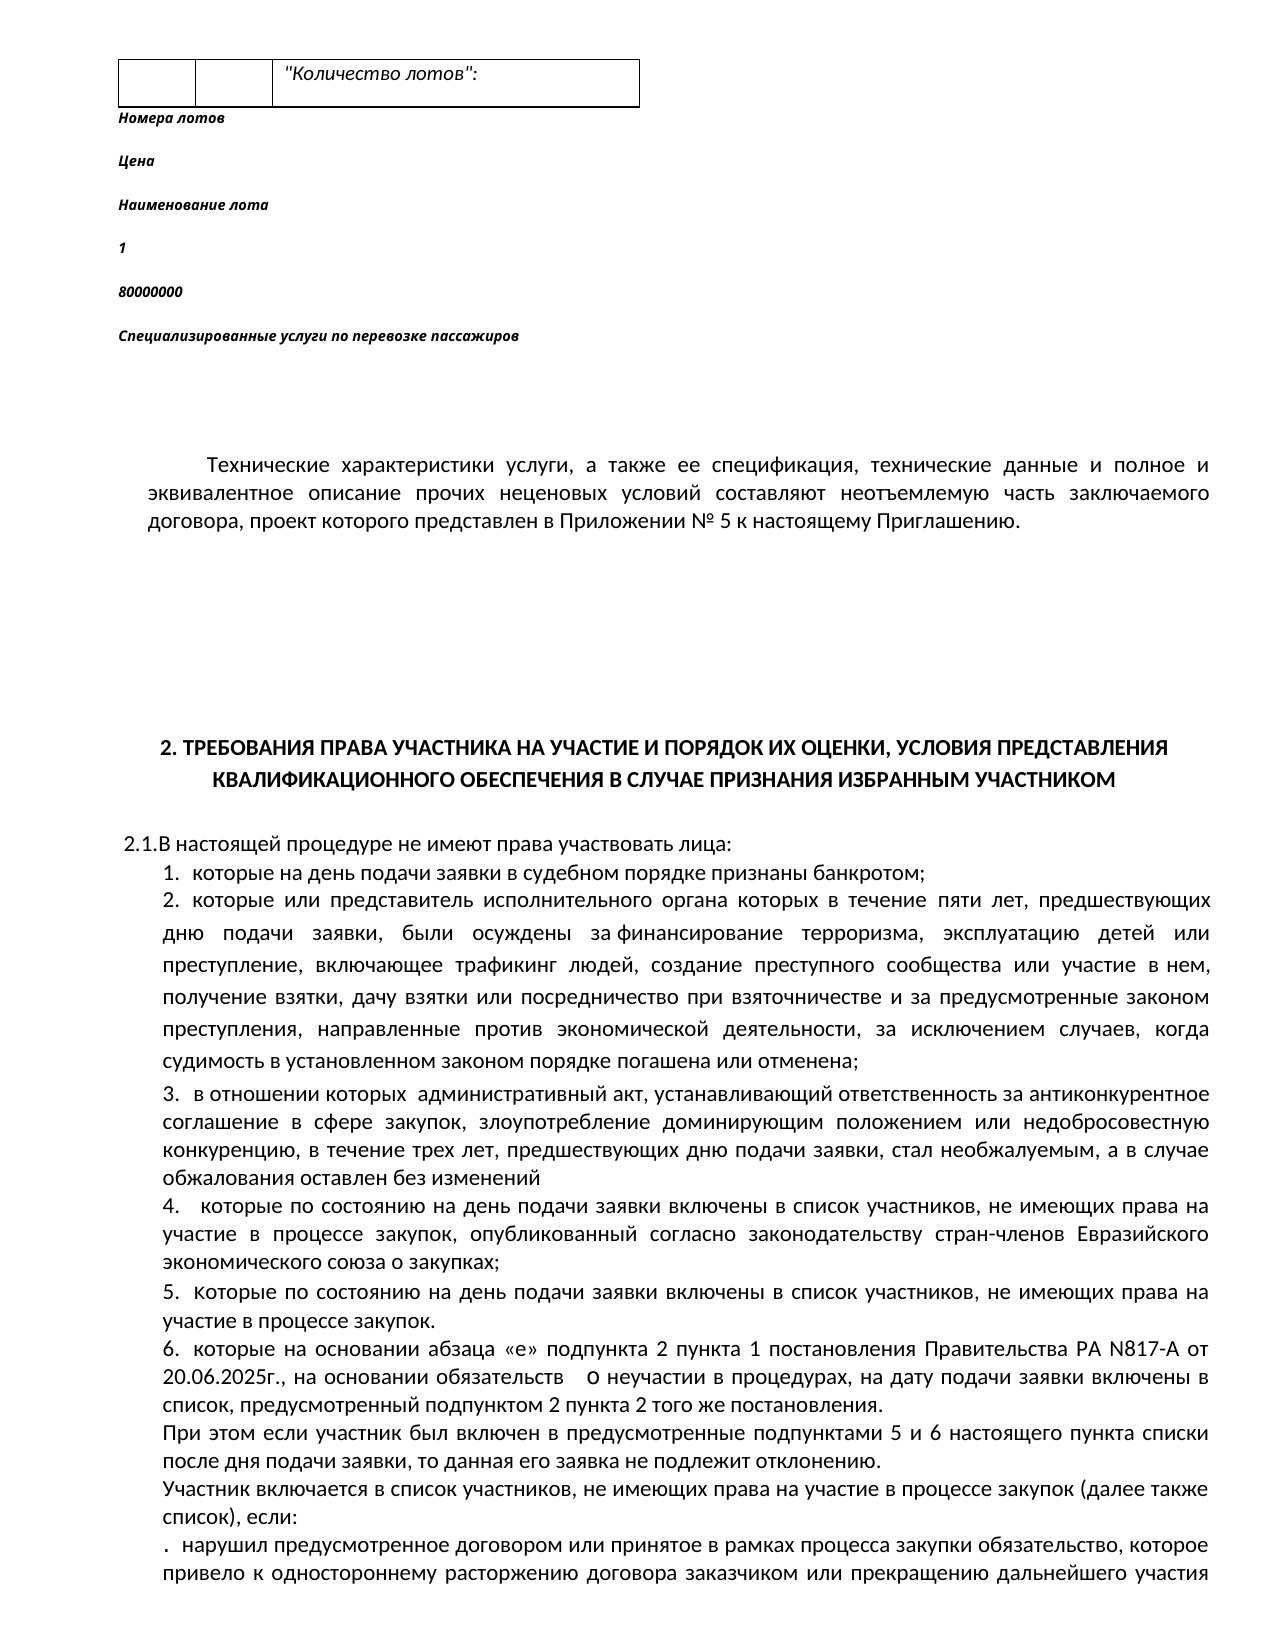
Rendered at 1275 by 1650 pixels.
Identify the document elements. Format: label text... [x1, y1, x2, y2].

text 2. ТРЕБОВАНИЯ ПРАВА УЧАСТНИКА НА УЧАСТИЕ И ПОРЯДОК ИХ ОЦЕНКИ, УСЛОВИЯ ПРЕДСТАВЛЕНИЯ КВАЛИФИКАЦИОННОГО ОБЕСПЕЧЕНИЯ В СЛУЧАЕ ПРИЗНАНИЯ ИЗБРАННЫМ УЧАСТНИКОМ [118, 733, 1211, 793]
text Технические характеристики услуги, а также ее спецификация, технические данные и полное и эквивалентное описание прочих неценовых условий составляют неотъемлемую часть заключаемого договора, проект которого представлен в Приложении № 5 к настоящему Приглашению. [148, 450, 1211, 534]
list При этом если участник был включен в предусмотренные подпунктами 5 и 6 настоящего пункта списки после дня подачи заявки, то данная его заявка не подлежит отклонению. [162, 1418, 1211, 1474]
list которые на основании абзаца «е» подпункта 2 пункта 1 постановления Правительства РА N817-А от 20.06.2025г., на основании обязательств օ неучастии в процедурах, на дату подачи заявки включены в список, предусмотренный подпунктом 2 пункта 2 того же постановления. [162, 1334, 1211, 1418]
list которые по состоянию на день подачи заявки включены в список участников, не имеющих права на участие в процессе закупок. [162, 1275, 1211, 1334]
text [283, 60, 628, 86]
text 2.1.В настоящей процедуре не имеют права участвовать лица: [118, 829, 1211, 858]
list которые или представитель исполнительного органа которых в течение пяти лет, предшествующих дню подачи заявки, были осуждены за финансирование терроризма, эксплуатацию детей или преступление, включающее трафикинг людей, создание преступного сообщества или участие в нем, получение взятки, дачу взятки или посредничество при взяточничестве и за предусмотренные законом преступления, направленные против экономической деятельности, за исключением случаев, когда судимость в установленном законом порядке погашена или отменена; [162, 886, 1211, 1074]
list которые на день подачи заявки в судебном порядке признаны банкротом; [162, 858, 1211, 886]
list которые по состоянию на день подачи заявки включены в список участников, не имеющих права на участие в процессе закупок, опубликованный согласно законодательству стран-членов Евразийского экономического союза о закупках; [162, 1191, 1211, 1275]
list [162, 1530, 1211, 1586]
list Участник включается в список участников, не имеющих права на участие в процессе закупок (далее также список), если: [162, 1474, 1211, 1530]
list в отношении которых административный акт, устанавливающий ответственность за антиконкурентное соглашение в сфере закупок, злоупотребление доминирующим положением или недобросовестную конкуренцию, в течение трех лет, предшествующих дню подачи заявки, стал необжалуемым, а в случае обжалования оставлен без изменений [162, 1079, 1211, 1191]
